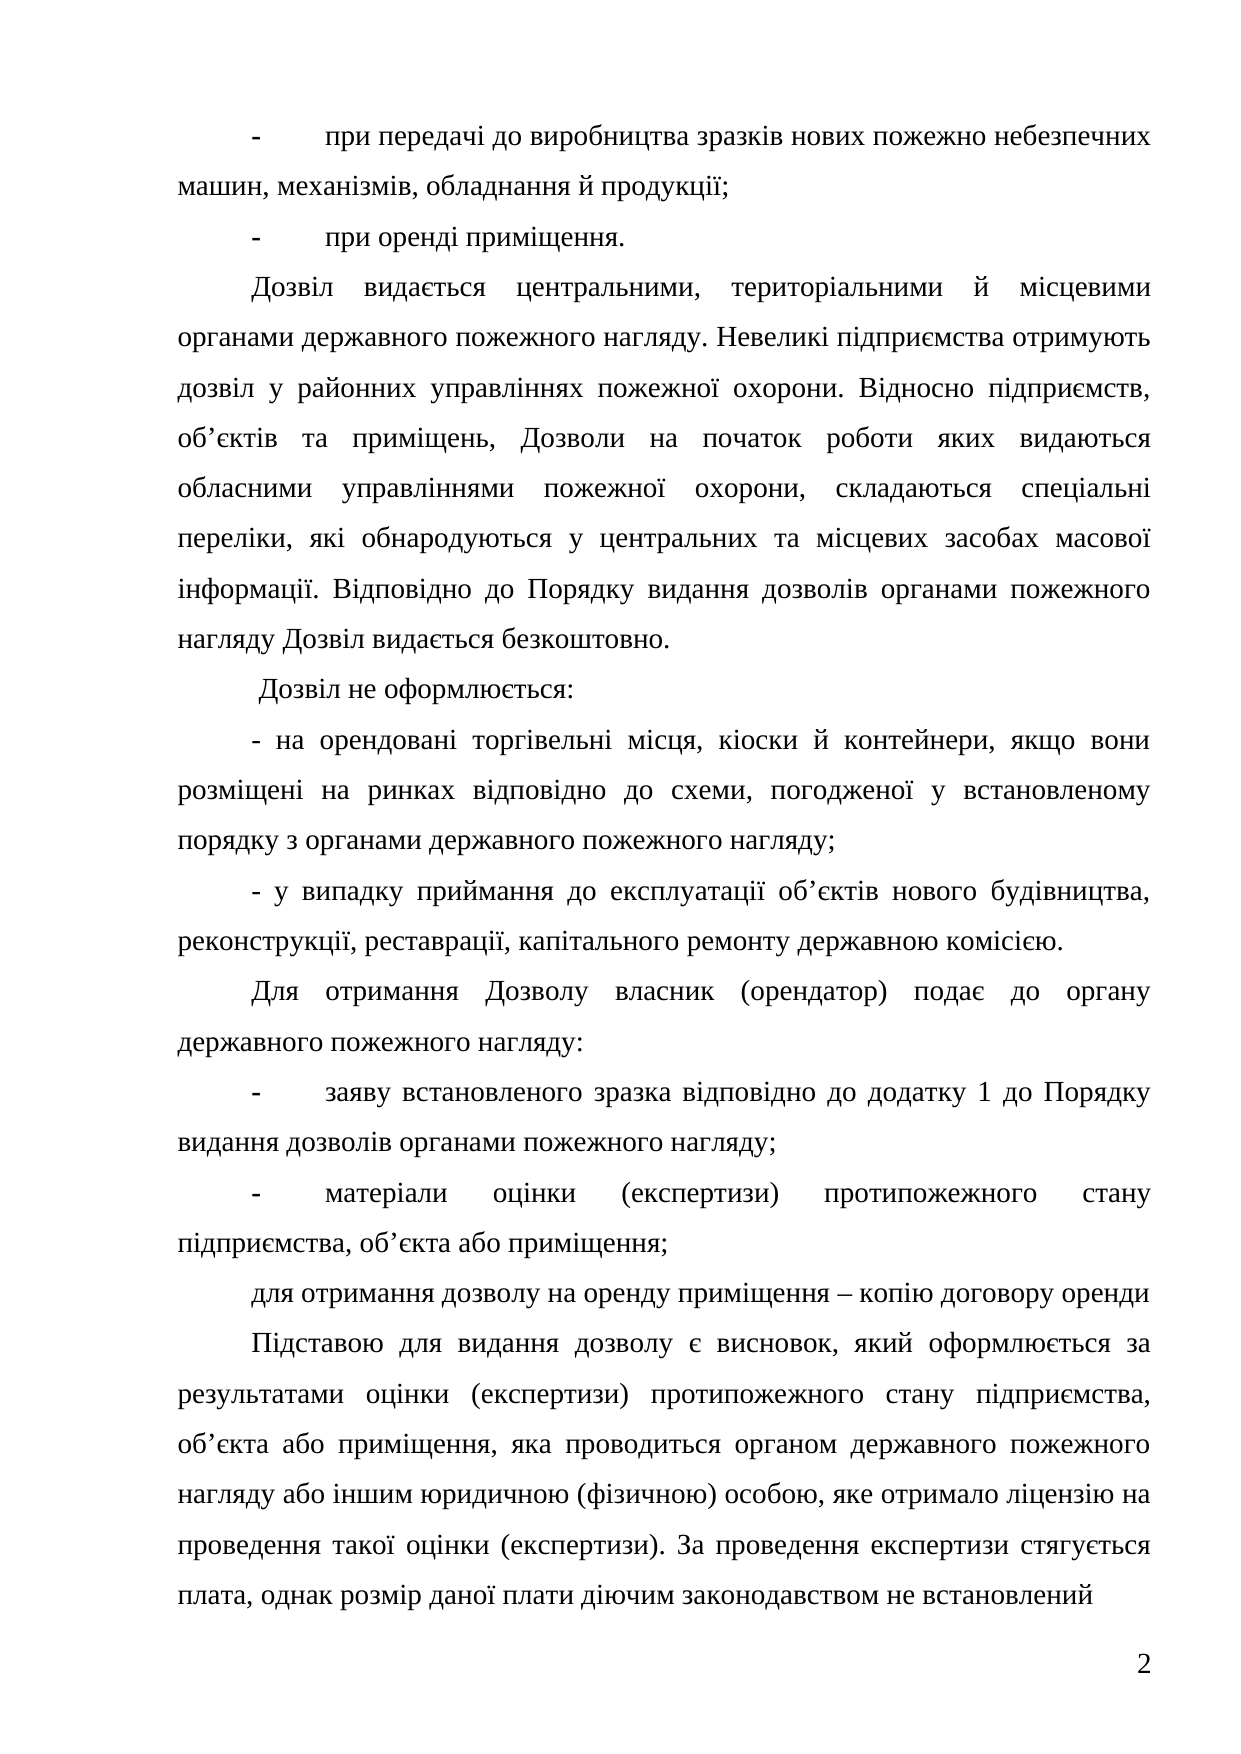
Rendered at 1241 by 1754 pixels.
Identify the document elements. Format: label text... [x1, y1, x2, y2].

text для отримання дозволу на оренду приміщення – копію договору оренди [177, 1275, 1152, 1309]
list заяву встановленого зразка відповідно до додатку 1 до Порядку видання дозволів органами пожежного нагляду; [177, 1074, 1152, 1158]
list при оренді приміщення. [177, 219, 1152, 252]
text - на орендовані торгівельні місця, кіоски й контейнери, якщо вони розміщені на ринках відповідно до схеми, погодженої у встановленому порядку з органами державного пожежного нагляду; [177, 722, 1152, 856]
list матеріали оцінки (експертизи) протипожежного стану підприємства, об’єкта або приміщення; [177, 1175, 1152, 1258]
text Дозвіл видається центральними, територіальними й місцевими органами державного пожежного нагляду. Невеликі підприємства отримують дозвіл у районних управліннях пожежної охорони. Відносно підприємств, об’єктів та приміщень, Дозволи на початок роботи яких видаються обласними управліннями пожежної охорони, складаються спеціальні переліки, які обнародуються у центральних та місцевих засобах масової інформації. Відповідно до Порядку видання дозволів органами пожежного нагляду Дозвіл видається безкоштовно. [177, 269, 1152, 655]
list при передачі до виробництва зразків нових пожежно небезпечних машин, механізмів, обладнання й продукції; [177, 118, 1152, 202]
text Для отримання Дозволу власник (орендатор) подає до органу державного пожежного нагляду: [177, 973, 1152, 1057]
text Підставою для видання дозволу є висновок, який оформлюється за результатами оцінки (експертизи) протипожежного стану підприємства, об’єкта або приміщення, яка проводиться органом державного пожежного нагляду або іншим юридичною (фізичною) особою, яке отримало ліцензію на проведення такої оцінки (експертизи). За проведення експертизи стягується плата, однак розмір даної плати діючим законодавством не встановлений [177, 1326, 1152, 1611]
text - у випадку приймання до експлуатації об’єктів нового будівництва, реконструкції, реставрації, капітального ремонту державною комісією. [177, 873, 1152, 957]
text Дозвіл не оформлюється: [177, 672, 1152, 705]
